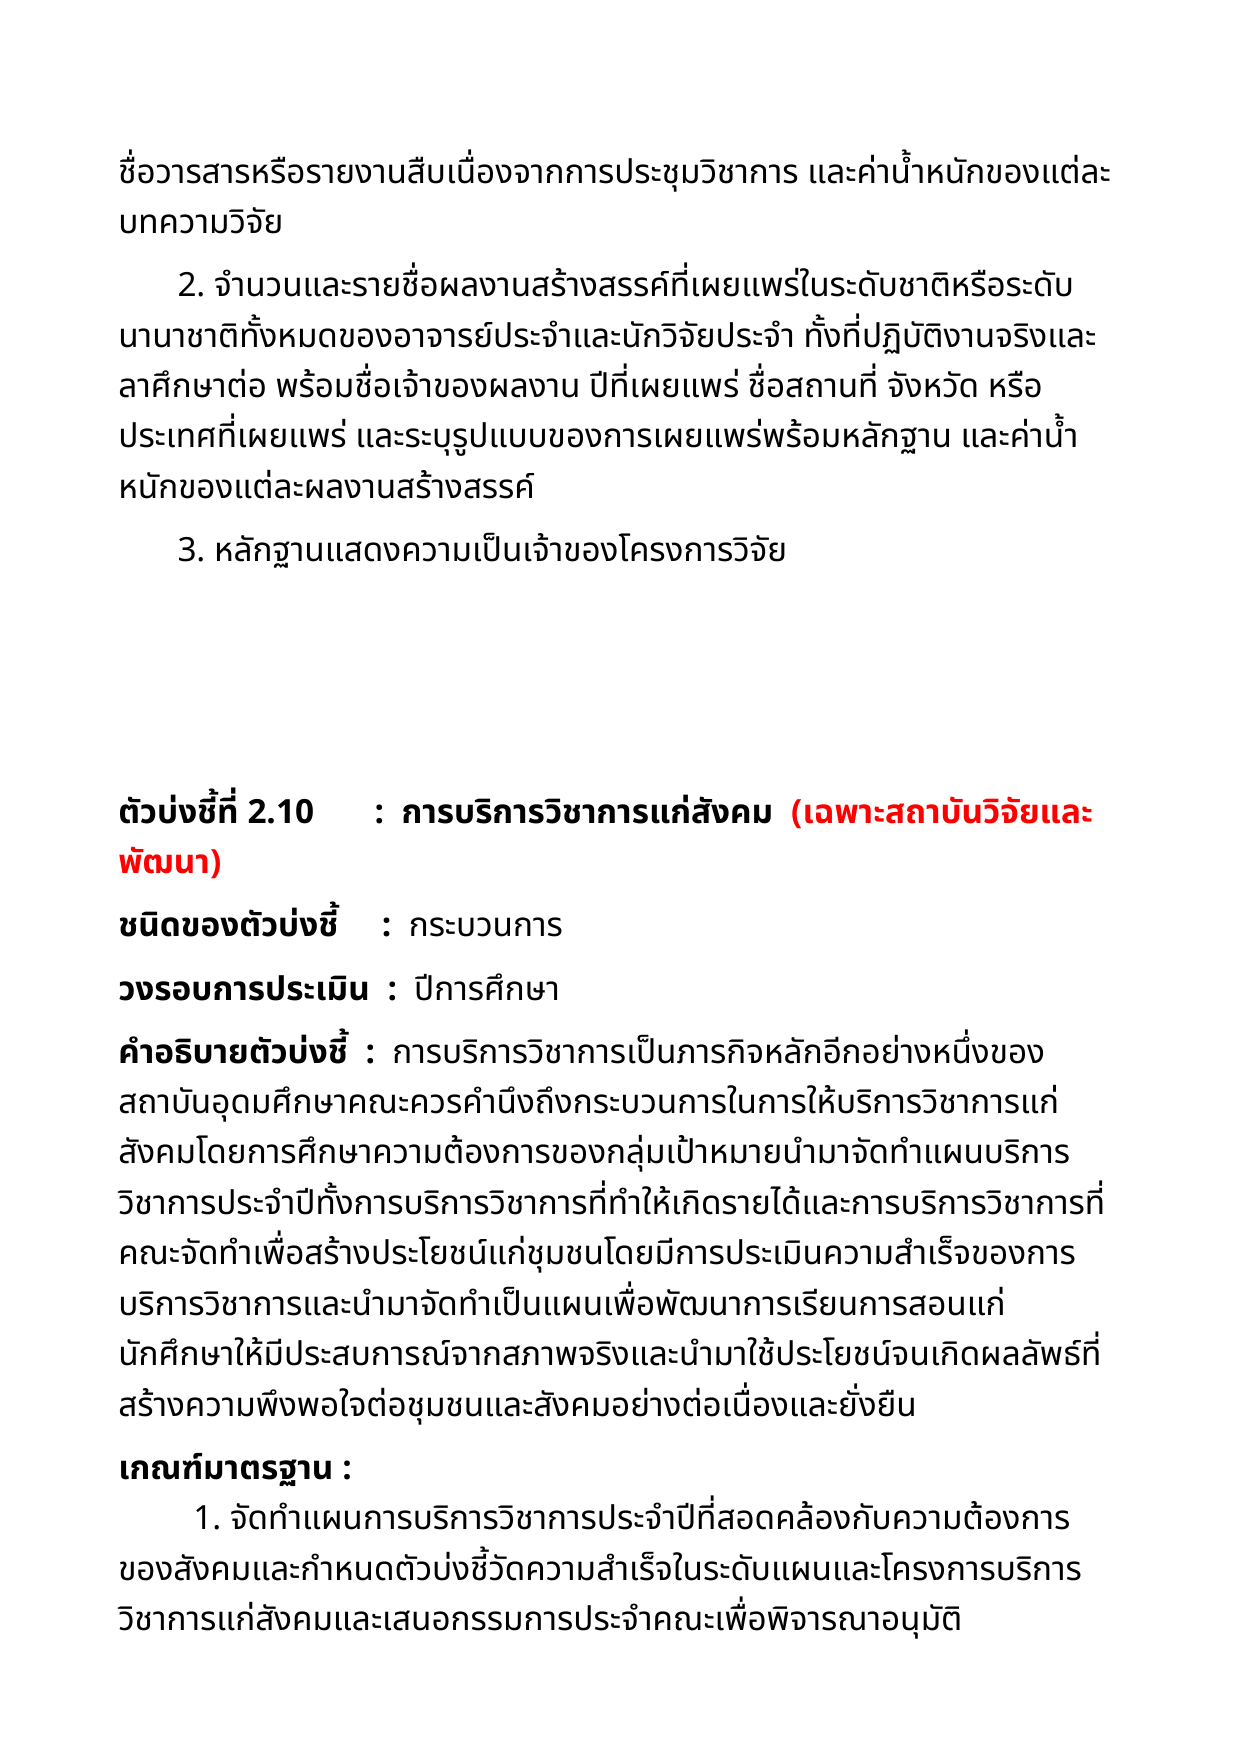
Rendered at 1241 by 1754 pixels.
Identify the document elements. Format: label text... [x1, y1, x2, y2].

text 3. หลักฐานแสดงความเป็นเจ้าของโครงการวิจัย [118, 526, 1122, 576]
text 2. จำนวนและรายชื่อผลงานสร้างสรรค์ที่เผยแพร่ในระดับชาติหรือระดับนานาชาติทั้งหมดของอาจารย์ประจำและนักวิจัยประจำ ทั้งที่ปฏิบัติงานจริงและลาศึกษาต่อ พร้อมชื่อเจ้าของผลงาน ปีที่เผยแพร่ ชื่อสถานที่ จังหวัด หรือประเทศที่เผยแพร่ และระบุรูปแบบของการเผยแพร่พร้อมหลักฐาน และค่าน้ำหนักของแต่ละผลงานสร้างสรรค์ [118, 261, 1122, 513]
text เกณฑ์มาตรฐาน : [118, 1443, 1122, 1494]
text 1. จัดทำแผนการบริการวิชาการประจำปีที่สอดคล้องกับความต้องการของสังคมและกำหนดตัวบ่งชี้วัดความสำเร็จในระดับแผนและโครงการบริการวิชาการแก่สังคมและเสนอกรรมการประจำคณะเพื่อพิจารณาอนุมัติ [118, 1494, 1122, 1646]
text วงรอบการประเมิน : ปีการศึกษา [118, 964, 1122, 1015]
text ตัวบ่งชี้ที่ 2.10 : การบริการวิชาการแก่สังคม (เฉพาะสถาบันวิจัยและพัฒนา) [118, 787, 1122, 889]
text ชนิดของตัวบ่งชี้ : กระบวนการ [118, 901, 1122, 952]
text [118, 148, 1122, 248]
text คำอธิบายตัวบ่งชี้ : การบริการวิชาการเป็นภารกิจหลักอีกอย่างหนึ่งของสถาบันอุดมศึกษาคณะควรคำนึงถึงกระบวนการในการให้บริการวิชาการแก่สังคมโดยการศึกษาความต้องการของกลุ่มเป้าหมายนำมาจัดทำแผนบริการวิชาการประจำปีทั้งการบริการวิชาการที่ทำให้เกิดรายได้และการบริการวิชาการที่คณะจัดทำเพื่อสร้างประโยชน์แก่ชุมชนโดยมีการประเมินความสำเร็จของการบริการวิชาการและนำมาจัดทำเป็นแผนเพื่อพัฒนาการเรียนการสอนแก่นักศึกษาให้มีประสบการณ์จากสภาพจริงและนำมาใช้ประโยชน์จนเกิดผลลัพธ์ที่สร้างความพึงพอใจต่อชุมชนและสังคมอย่างต่อเนื่องและยั่งยืน [118, 1027, 1122, 1431]
